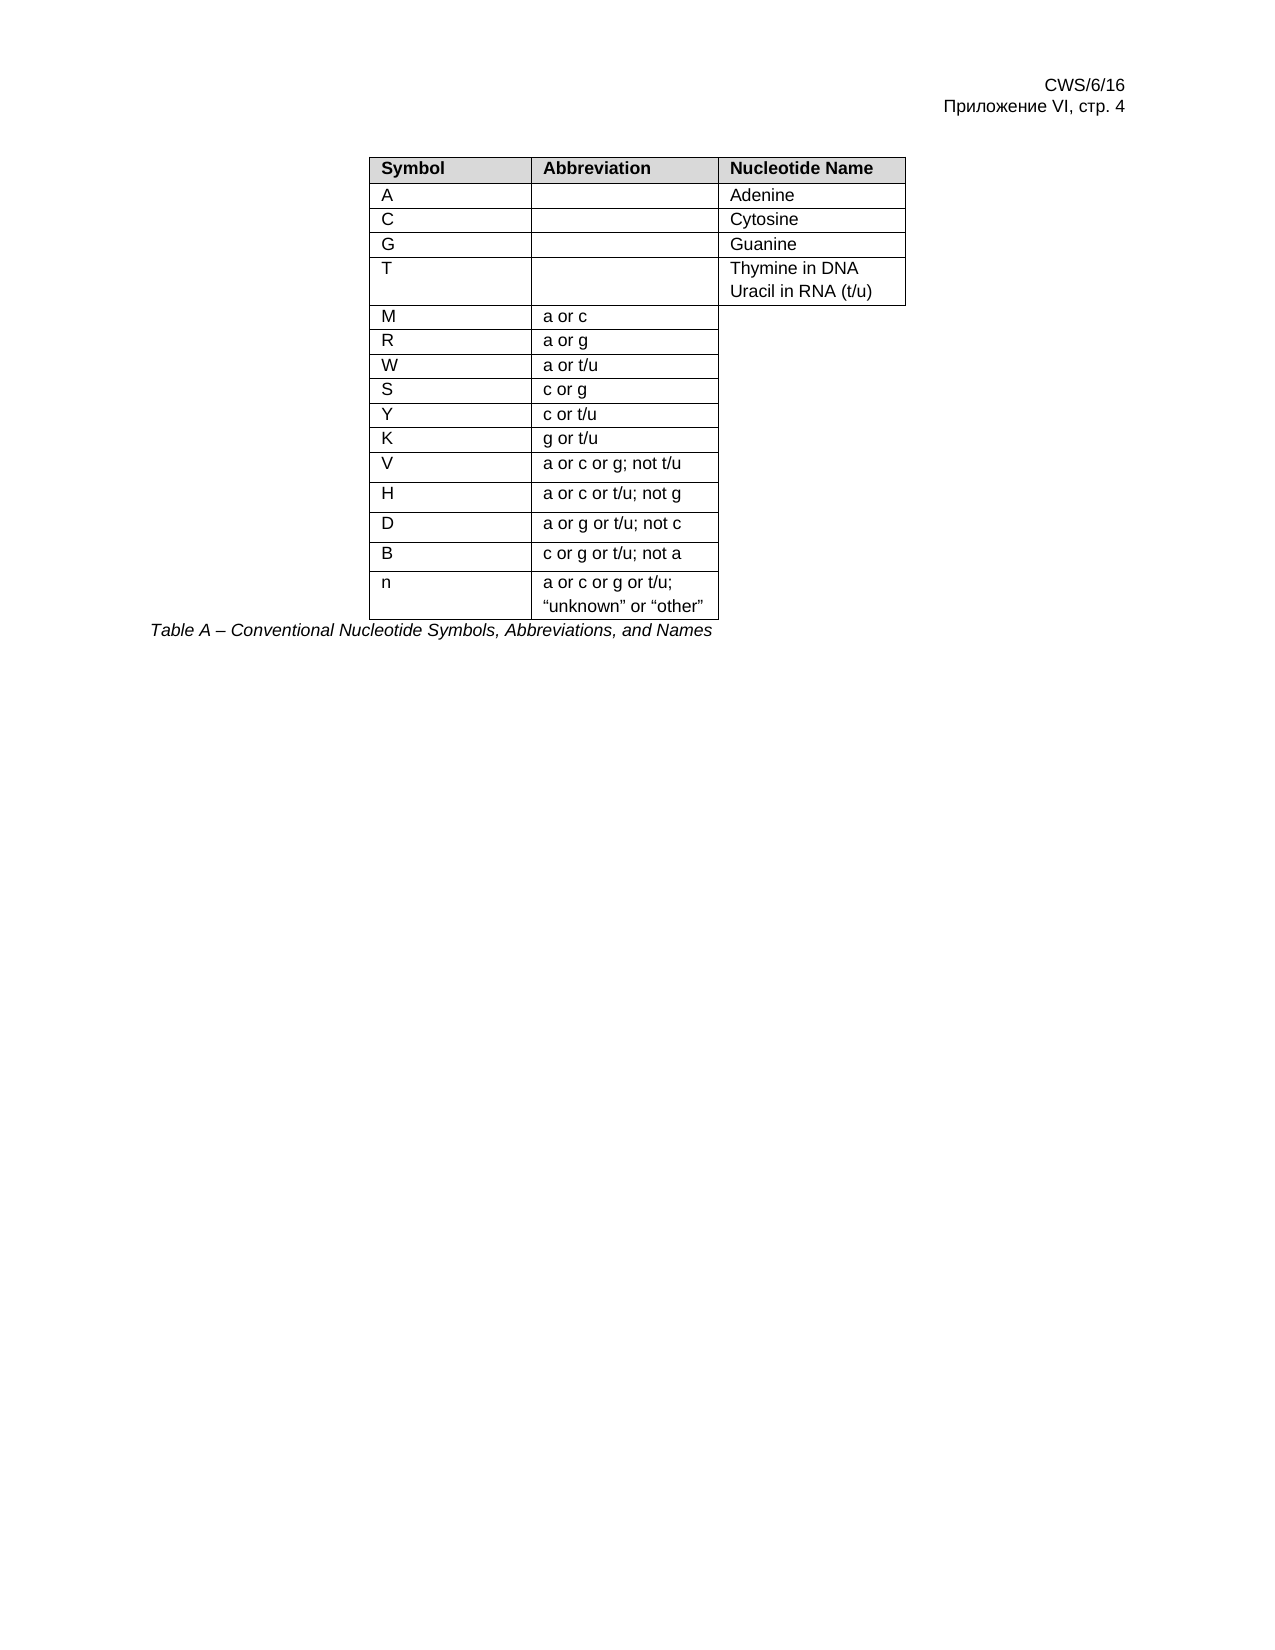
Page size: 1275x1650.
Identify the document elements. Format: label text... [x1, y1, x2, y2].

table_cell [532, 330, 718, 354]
subtitle Table A – Conventional Nucleotide Symbols, Abbreviations, and Names [150, 620, 1125, 641]
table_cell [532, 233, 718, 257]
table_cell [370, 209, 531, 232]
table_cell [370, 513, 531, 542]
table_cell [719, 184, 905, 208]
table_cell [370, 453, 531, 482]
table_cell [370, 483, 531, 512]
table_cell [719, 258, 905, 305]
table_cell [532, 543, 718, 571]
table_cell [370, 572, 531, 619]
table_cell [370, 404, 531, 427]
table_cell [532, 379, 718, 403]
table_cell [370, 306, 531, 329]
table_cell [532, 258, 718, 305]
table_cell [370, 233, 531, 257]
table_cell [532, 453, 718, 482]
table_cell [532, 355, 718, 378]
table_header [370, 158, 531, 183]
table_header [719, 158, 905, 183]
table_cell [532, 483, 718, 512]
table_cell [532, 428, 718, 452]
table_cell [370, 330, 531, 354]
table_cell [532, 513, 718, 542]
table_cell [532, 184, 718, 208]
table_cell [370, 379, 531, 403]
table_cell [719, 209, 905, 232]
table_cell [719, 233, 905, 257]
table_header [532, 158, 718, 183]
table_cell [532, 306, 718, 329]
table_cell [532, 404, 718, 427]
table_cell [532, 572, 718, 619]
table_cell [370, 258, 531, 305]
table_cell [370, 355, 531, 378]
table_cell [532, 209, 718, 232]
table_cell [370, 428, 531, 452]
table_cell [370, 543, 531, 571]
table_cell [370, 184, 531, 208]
